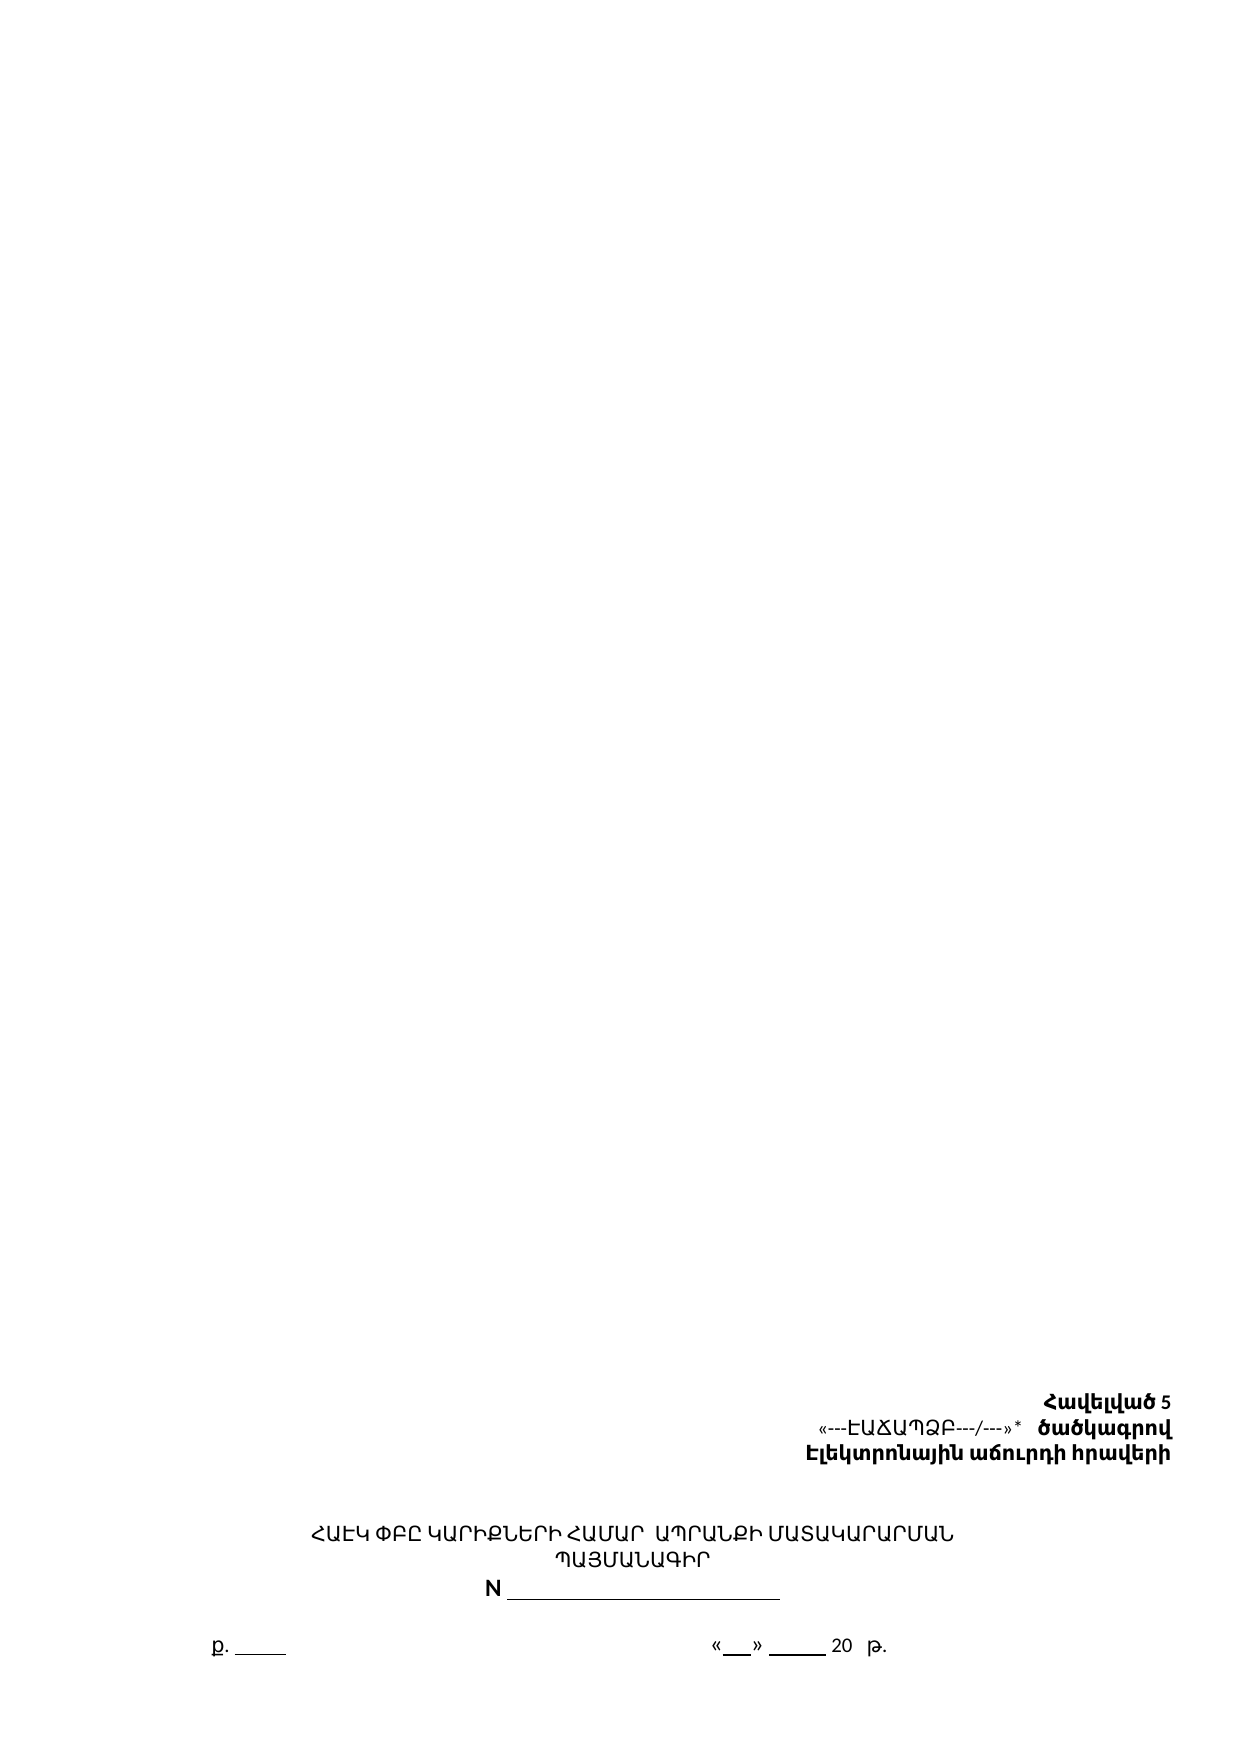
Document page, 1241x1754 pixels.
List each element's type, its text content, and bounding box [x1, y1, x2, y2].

text «---ԷԱՃԱՊՁԲ---/---»* ծածկագրով [94, 1415, 1171, 1440]
text ՀԱԷԿ ՓԲԸ ԿԱՐԻՔՆԵՐԻ ՀԱՄԱՐ ԱՊՐԱՆՔԻ ՄԱՏԱԿԱՐԱՐՄԱՆ [79, 1522, 1171, 1547]
text N [79, 1572, 1171, 1603]
text Հավելված 5 [94, 1389, 1171, 1415]
text Էլեկտրոնային աճուրդի հրավերի [94, 1440, 1171, 1466]
text ՊԱՅՄԱՆԱԳԻՐ [79, 1547, 1171, 1572]
text ք. « » 20 թ. [94, 1628, 1171, 1659]
